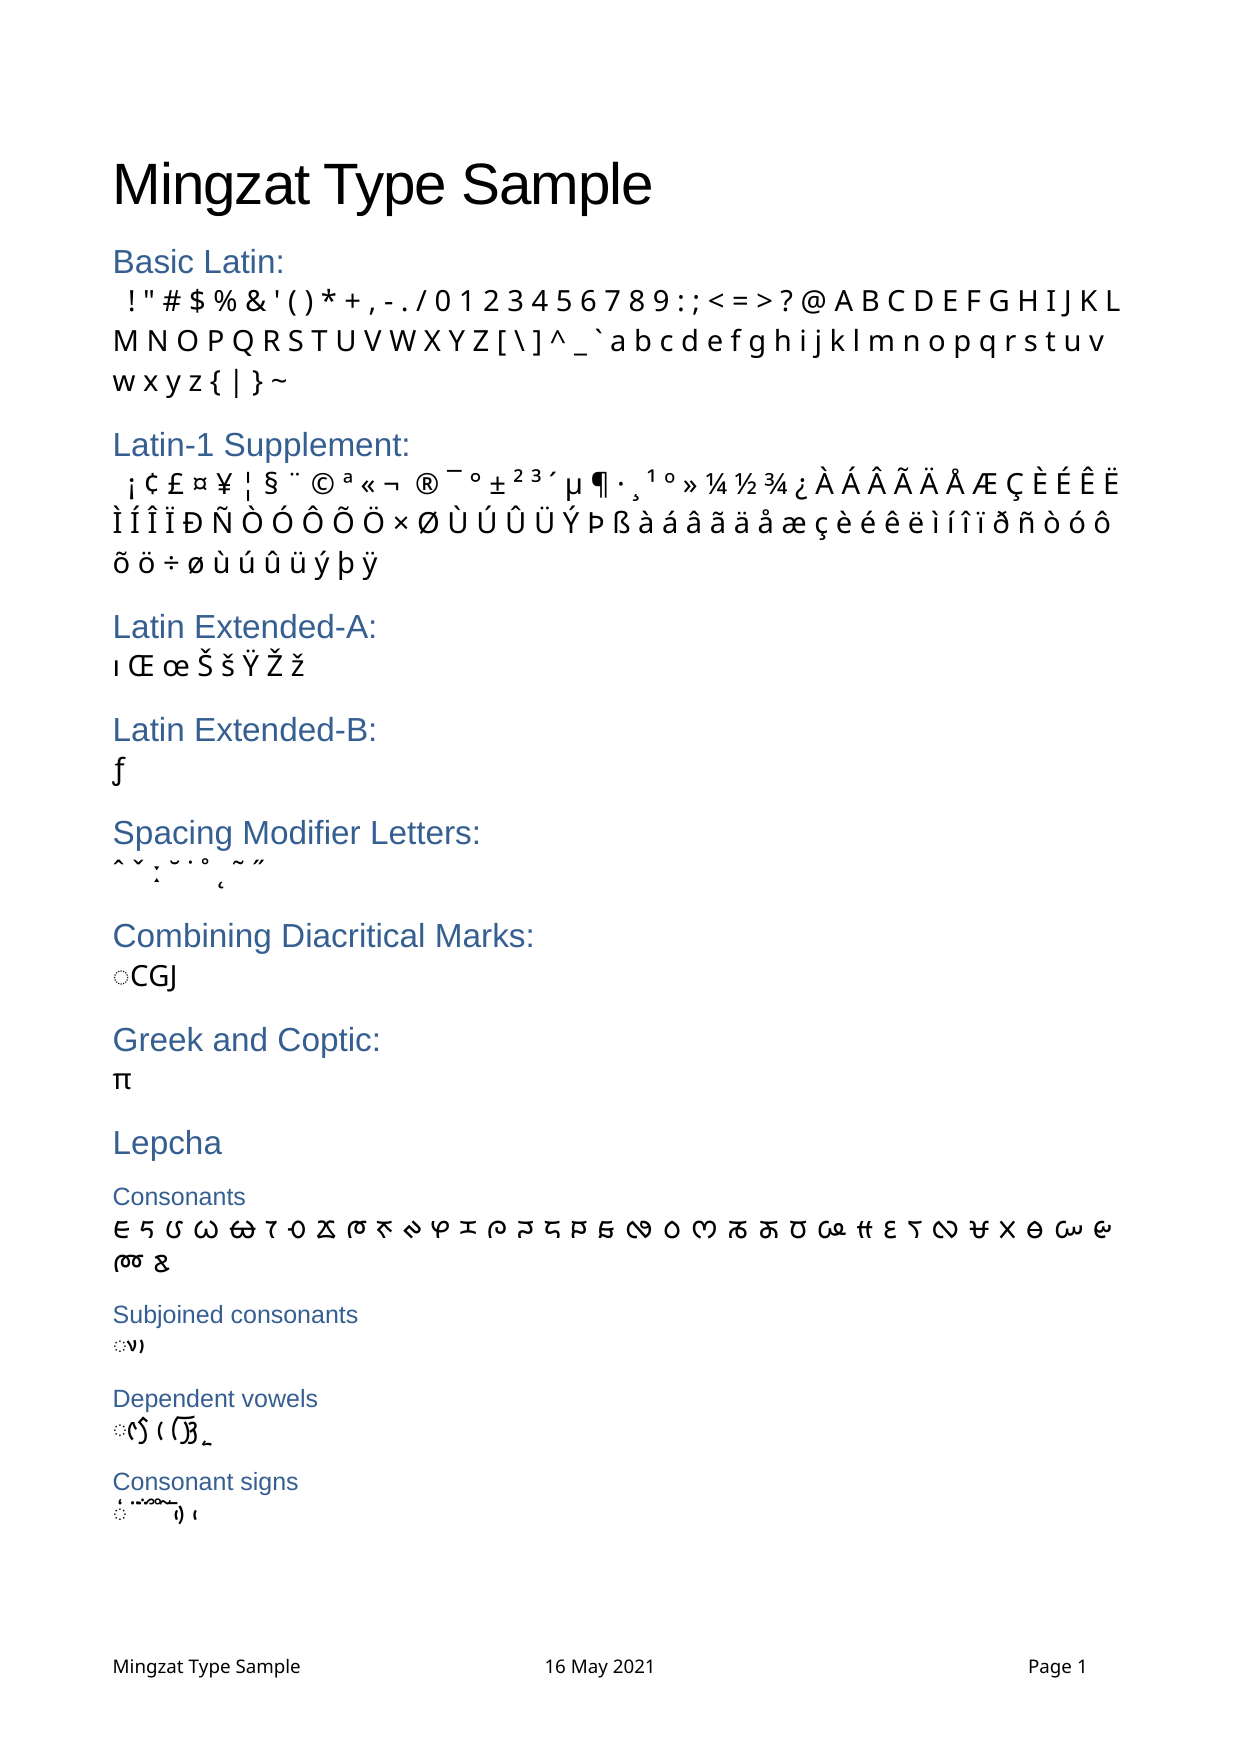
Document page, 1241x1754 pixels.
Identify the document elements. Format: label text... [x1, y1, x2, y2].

text ˆ ˇ ː ˘ ˙ ˚ ˛ ˜ ˝ [112, 852, 1128, 891]
subtitle Spacing Modifier Letters: [112, 813, 1128, 852]
text ͏CGJ [112, 955, 1128, 994]
subtitle Latin Extended-A: [112, 607, 1128, 646]
text ᰤ ᰥ [112, 1329, 1128, 1363]
text ı Œ œ Š š Ÿ Ž ž [112, 646, 1128, 685]
text π [112, 1058, 1128, 1098]
subtitle Greek and Coptic: [112, 1019, 1128, 1058]
subtitle Consonants [112, 1182, 1128, 1211]
text ¡ ¢ £ ¤ ¥ ¦ § ¨ © ª « ¬ ® ¯ ° ± ² ³ ´ µ ¶ · ¸ ¹ º » ¼ ½ ¾ ¿ À Á Â Ã Ä Å Æ Ç È É Ê Ë Ì Í Î Ï Ð Ñ Ò Ó Ô Õ Ö × Ø Ù Ú Û Ü Ý Þ ß à á â ã ä å æ ç è é ê ë ì í î ï ð ñ ò ó ô õ ö ÷ ø ù ú û ü ý þ ÿ [112, 463, 1128, 582]
subtitle Consonant signs [112, 1467, 1128, 1496]
text ƒ [112, 749, 1128, 788]
text ᰀ ᰁ ᰂ ᰃ ᰄ ᰅ ᰆ ᰇ ᰈ ᰉ ᰊ ᰋ ᰌ ᰍ ᰎ ᰏ ᰐ ᰑ ᰒ ᰓ ᰔ ᰕ ᰖ ᰗ ᰘ ᰙ ᰚ ᰛ ᰜ ᰝ ᰞ ᰟ ᰠ ᰡ ᰢ ᰣ [112, 1211, 1128, 1279]
subtitle Latin-1 Supplement: [112, 424, 1128, 463]
title Mingzat Type Sample [112, 150, 1128, 217]
text ᰭ ᰮ ᰯ ᰰ ᰱ ᰲ ᰳ ᰴ ᰵ [112, 1496, 1128, 1530]
subtitle Latin Extended-B: [112, 710, 1128, 749]
subtitle Lepcha [112, 1123, 1128, 1161]
subtitle Combining Diacritical Marks: [112, 916, 1128, 955]
text ! " # $ % & ' ( ) * + , - . / 0 1 2 3 4 5 6 7 8 9 : ; < = > ? @ A B C D E F G H I J K L M N O P Q R S T U V W X Y Z [ \ ] ^ _ ` a b c d e f g h i j k l m n o p q r s t u v w x y z { | } ~ [112, 281, 1128, 399]
subtitle Subjoined consonants [112, 1300, 1128, 1329]
subtitle Dependent vowels [112, 1384, 1128, 1412]
subtitle Basic Latin: [112, 242, 1128, 281]
text ᰦ ᰧ ᰨ ᰩ ᰪ ᰫ ᰬ [112, 1412, 1128, 1446]
